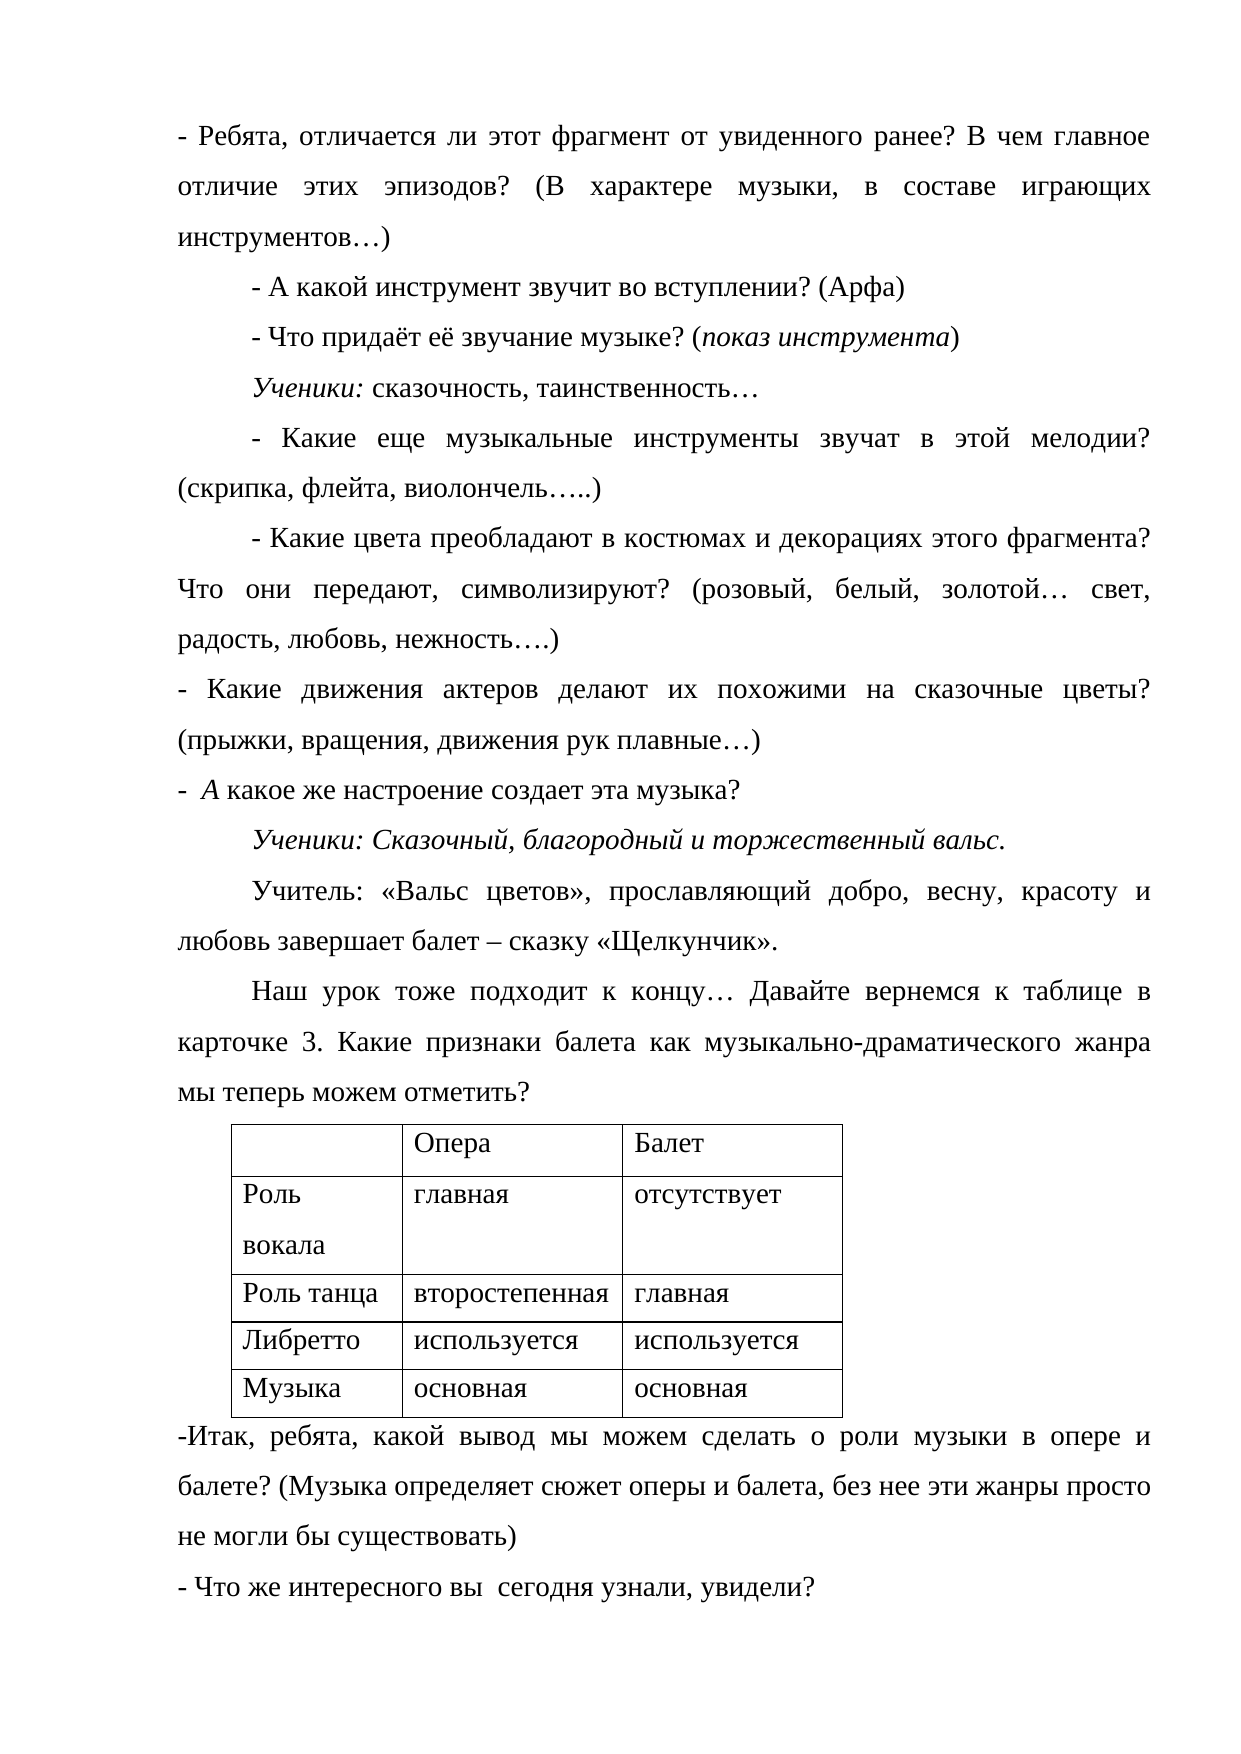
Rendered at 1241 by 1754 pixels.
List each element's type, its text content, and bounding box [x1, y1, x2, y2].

table_cell используется [403, 1323, 622, 1369]
table_header [232, 1125, 402, 1176]
table_cell используется [623, 1323, 842, 1369]
text -Итак, ребята, какой вывод мы можем сделать о роли музыки в опере и балете? (Музыка определяет сюжет оперы и балета, без нее эти жанры просто не могли бы существовать) [177, 1418, 1152, 1552]
table_cell основная [403, 1370, 622, 1417]
text - Что придаёт её звучание музыке? (показ инструмента) [177, 319, 1152, 353]
table_header Опера [403, 1125, 622, 1176]
table_cell второстепенная [403, 1275, 622, 1321]
text Ученики: сказочность, таинственность… [177, 370, 1152, 403]
text - А какой инструмент звучит во вступлении? (Арфа) [177, 269, 1152, 303]
table_cell Роль вокала [232, 1177, 402, 1274]
table_cell Музыка [232, 1370, 402, 1417]
text - Какие еще музыкальные инструменты звучат в этой мелодии? (скрипка, флейта, виолончель…..) [177, 420, 1152, 504]
text Учитель: «Вальс цветов», прославляющий добро, весну, красоту и любовь завершает балет – сказку «Щелкунчик». [177, 873, 1152, 957]
table_cell Роль танца [232, 1275, 402, 1321]
table_cell главная [403, 1177, 622, 1274]
table_header Балет [623, 1125, 842, 1176]
text - Ребята, отличается ли этот фрагмент от увиденного ранее? В чем главное отличие этих эпизодов? (В характере музыки, в составе играющих инструментов…) [177, 118, 1152, 252]
text - А какое же настроение создает эта музыка? [177, 772, 1152, 806]
text - Что же интересного вы сегодня узнали, увидели? [177, 1569, 1152, 1602]
text Ученики: Сказочный, благородный и торжественный вальс. [177, 822, 1152, 856]
table_cell главная [623, 1275, 842, 1321]
table_cell отсутствует [623, 1177, 842, 1274]
text - Какие цвета преобладают в костюмах и декорациях этого фрагмента? Что они передают, символизируют? (розовый, белый, золотой… свет, радость, любовь, нежность….) [177, 521, 1152, 655]
table_cell основная [623, 1370, 842, 1417]
table_cell Либретто [232, 1323, 402, 1369]
text Наш урок тоже подходит к концу… Давайте вернемся к таблице в карточке 3. Какие признаки балета как музыкально-драматического жанра мы теперь можем отметить? [177, 973, 1152, 1108]
text - Какие движения актеров делают их похожими на сказочные цветы? (прыжки, вращения, движения рук плавные…) [177, 672, 1152, 755]
